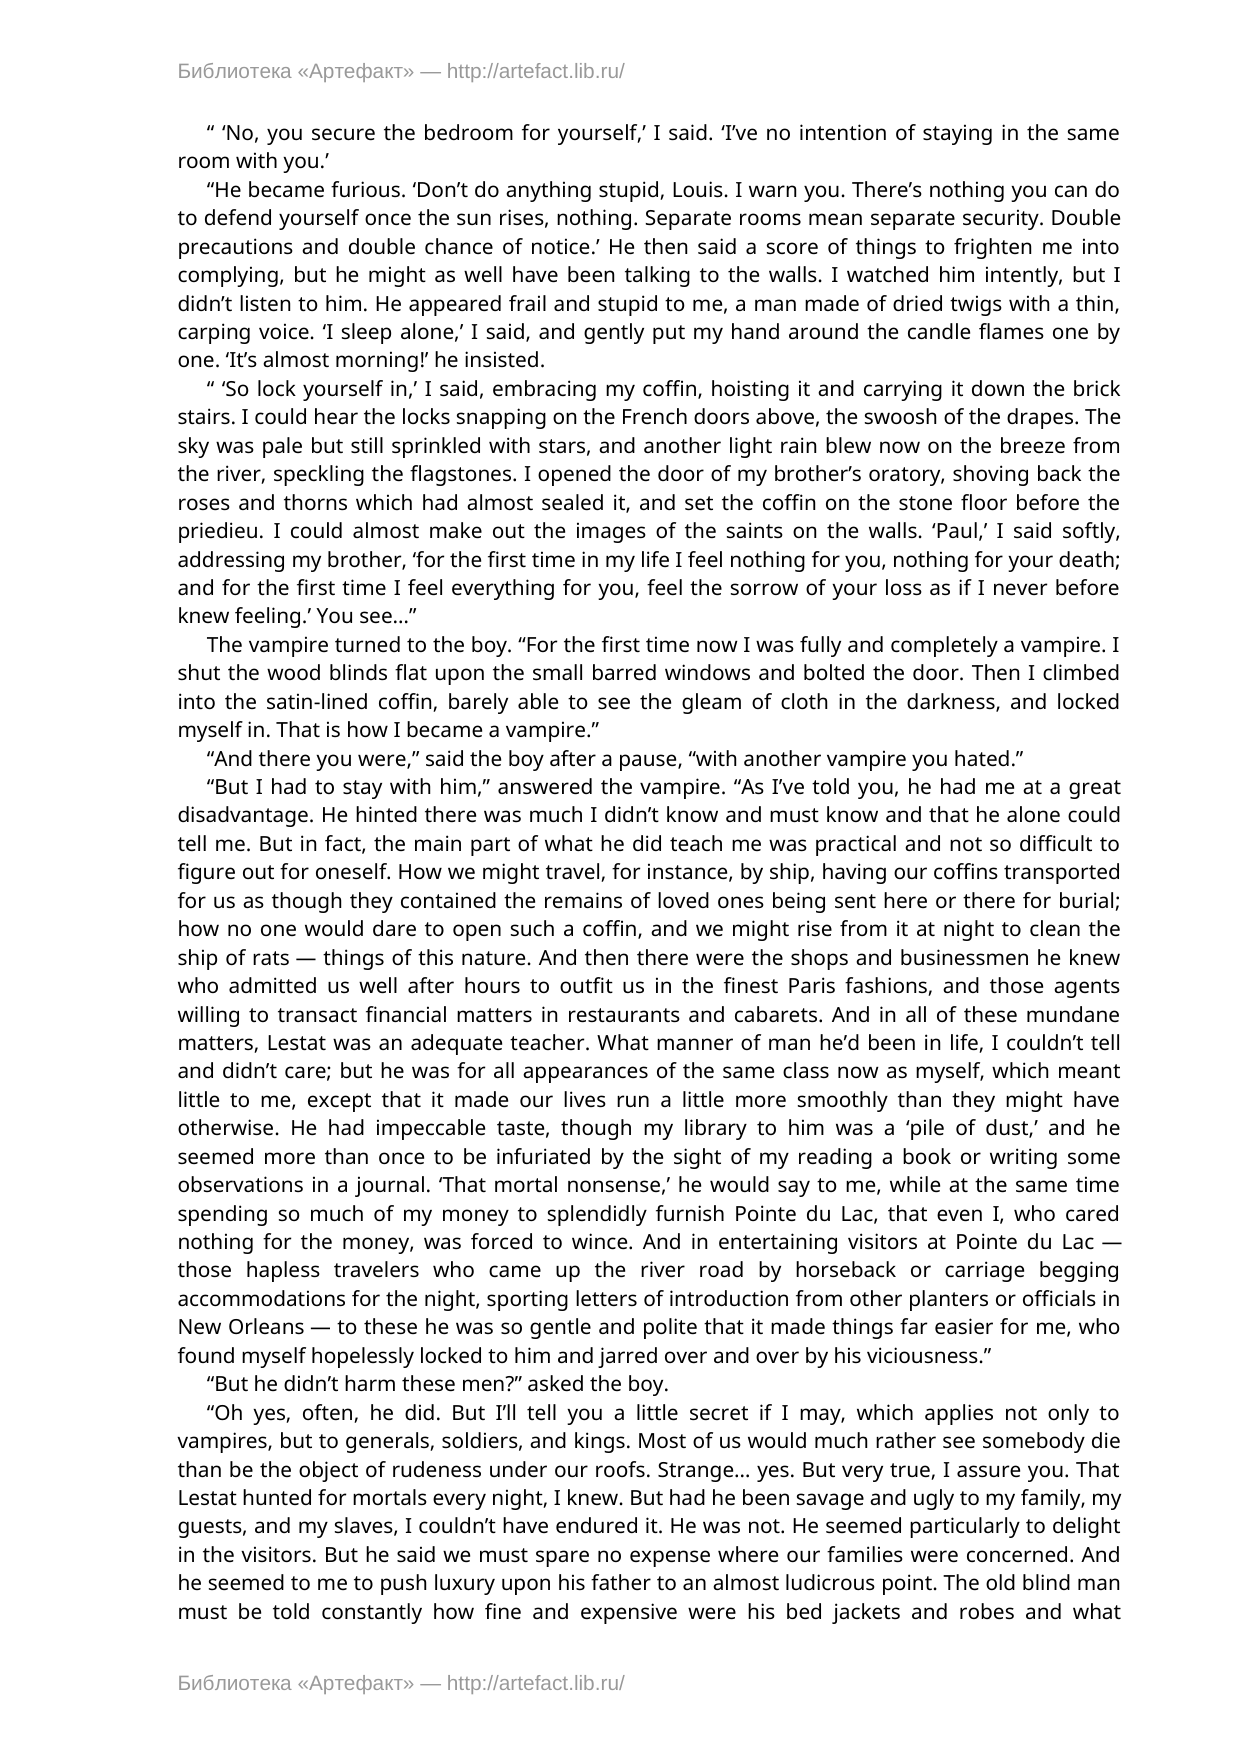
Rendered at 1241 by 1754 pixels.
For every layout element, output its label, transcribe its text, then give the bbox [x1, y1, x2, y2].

text “And there you were,” said the boy after a pause, “with another vampire you hated.” [177, 744, 1122, 772]
text “But I had to stay with him,” answered the vampire. “As I’ve told you, he had me at a great disadvantage. He hinted there was much I didn’t know and must know and that he alone could tell me. But in fact, the main part of what he did teach me was practical and not so difficult to figure out for oneself. How we might travel, for instance, by ship, having our coffins transported for us as though they contained the remains of loved ones being sent here or there for burial; how no one would dare to open such a coffin, and we might rise from it at night to clean the ship of rats — things of this nature. And then there were the shops and businessmen he knew who admitted us well after hours to outfit us in the finest Paris fashions, and those agents willing to transact financial matters in restaurants and cabarets. And in all of these mundane matters, Lestat was an adequate teacher. What manner of man he’d been in life, I couldn’t tell and didn’t care; but he was for all appearances of the same class now as myself, which meant little to me, except that it made our lives run a little more smoothly than they might have otherwise. He had impeccable taste, though my library to him was a ‘pile of dust,’ and he seemed more than once to be infuriated by the sight of my reading a book or writing some observations in a journal. ‘That mortal nonsense,’ he would say to me, while at the same time spending so much of my money to splendidly furnish Pointe du Lac, that even I, who cared nothing for the money, was forced to wince. And in entertaining visitors at Pointe du Lac — those hapless travelers who came up the river road by horseback or carriage begging accommodations for the night, sporting letters of introduction from other planters or officials in New Orleans — to these he was so gentle and polite that it made things far easier for me, who found myself hopelessly locked to him and jarred over and over by his viciousness.” [177, 772, 1122, 1369]
text “ ‘So lock yourself in,’ I said, embracing my coffin, hoisting it and carrying it down the brick stairs. I could hear the locks snapping on the French doors above, the swoosh of the drapes. The sky was pale but still sprinkled with stars, and another light rain blew now on the breeze from the river, speckling the flagstones. I opened the door of my brother’s oratory, shoving back the roses and thorns which had almost sealed it, and set the coffin on the stone floor before the priedieu. I could almost make out the images of the saints on the walls. ‘Paul,’ I said softly, addressing my brother, ‘for the first time in my life I feel nothing for you, nothing for your death; and for the first time I feel everything for you, feel the sorrow of your loss as if I never before knew feeling.’ You see…” [177, 374, 1122, 630]
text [177, 1398, 1122, 1625]
text The vampire turned to the boy. “For the first time now I was fully and completely a vampire. I shut the wood blinds flat upon the small barred windows and bolted the door. Then I climbed into the satin-lined coffin, barely able to see the gleam of cloth in the darkness, and locked myself in. That is how I became a vampire.” [177, 630, 1122, 744]
text “ ‘No, you secure the bedroom for yourself,’ I said. ‘I’ve no intention of staying in the same room with you.’ [177, 118, 1122, 175]
text “But he didn’t harm these men?” asked the boy. [177, 1369, 1122, 1398]
text “He became furious. ‘Don’t do anything stupid, Louis. I warn you. There’s nothing you can do to defend yourself once the sun rises, nothing. Separate rooms mean separate security. Double precautions and double chance of notice.’ He then said a score of things to frighten me into complying, but he might as well have been talking to the walls. I watched him intently, but I didn’t listen to him. He appeared frail and stupid to me, a man made of dried twigs with a thin, carping voice. ‘I sleep alone,’ I said, and gently put my hand around the candle flames one by one. ‘It’s almost morning!’ he insisted. [177, 175, 1122, 374]
